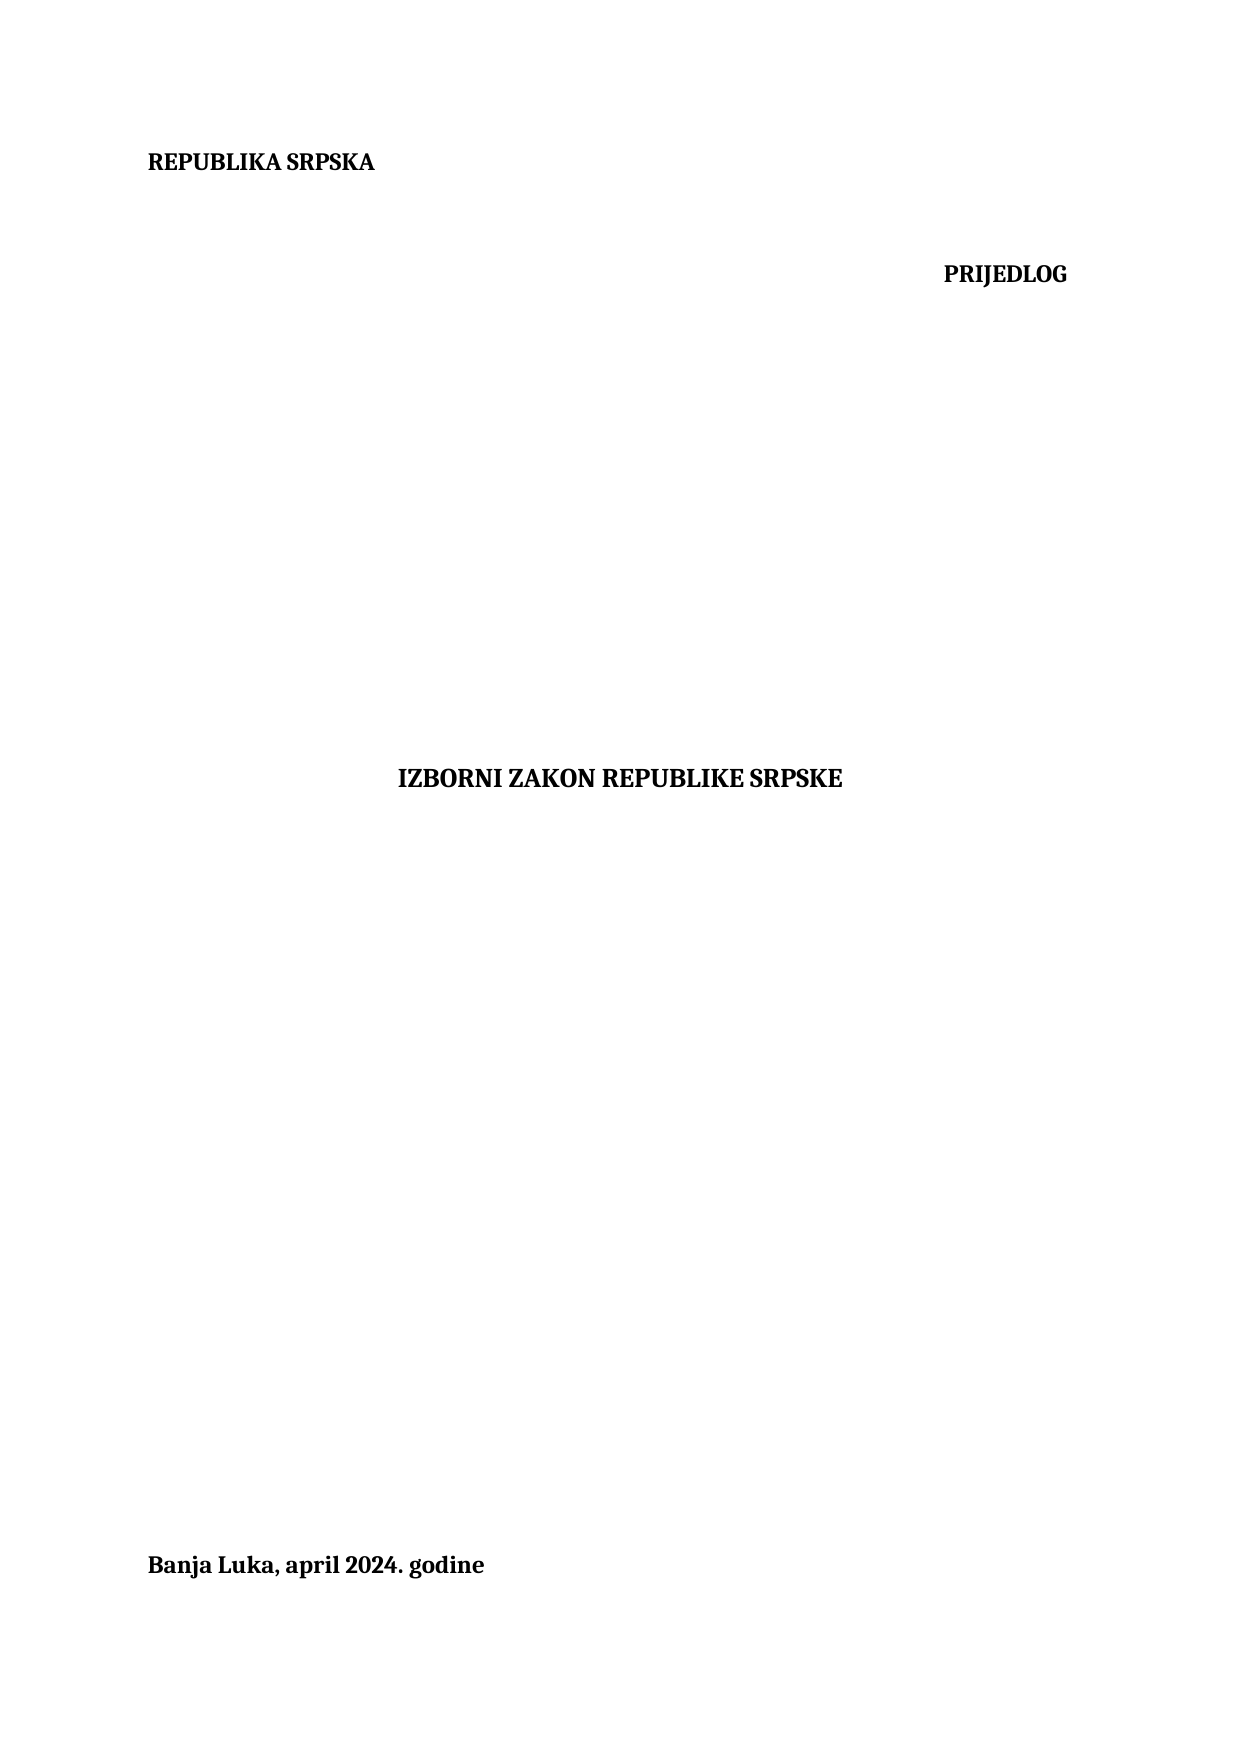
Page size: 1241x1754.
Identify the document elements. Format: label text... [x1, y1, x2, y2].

text REPUBLIKA SRPSKA [148, 148, 1093, 176]
text IZBORNI ZAKON REPUBLIKE SRPSKE [148, 763, 1093, 795]
text PRIJEDLOG [148, 260, 1093, 289]
text Banja Luka, april 2024. godine [148, 1551, 1093, 1580]
